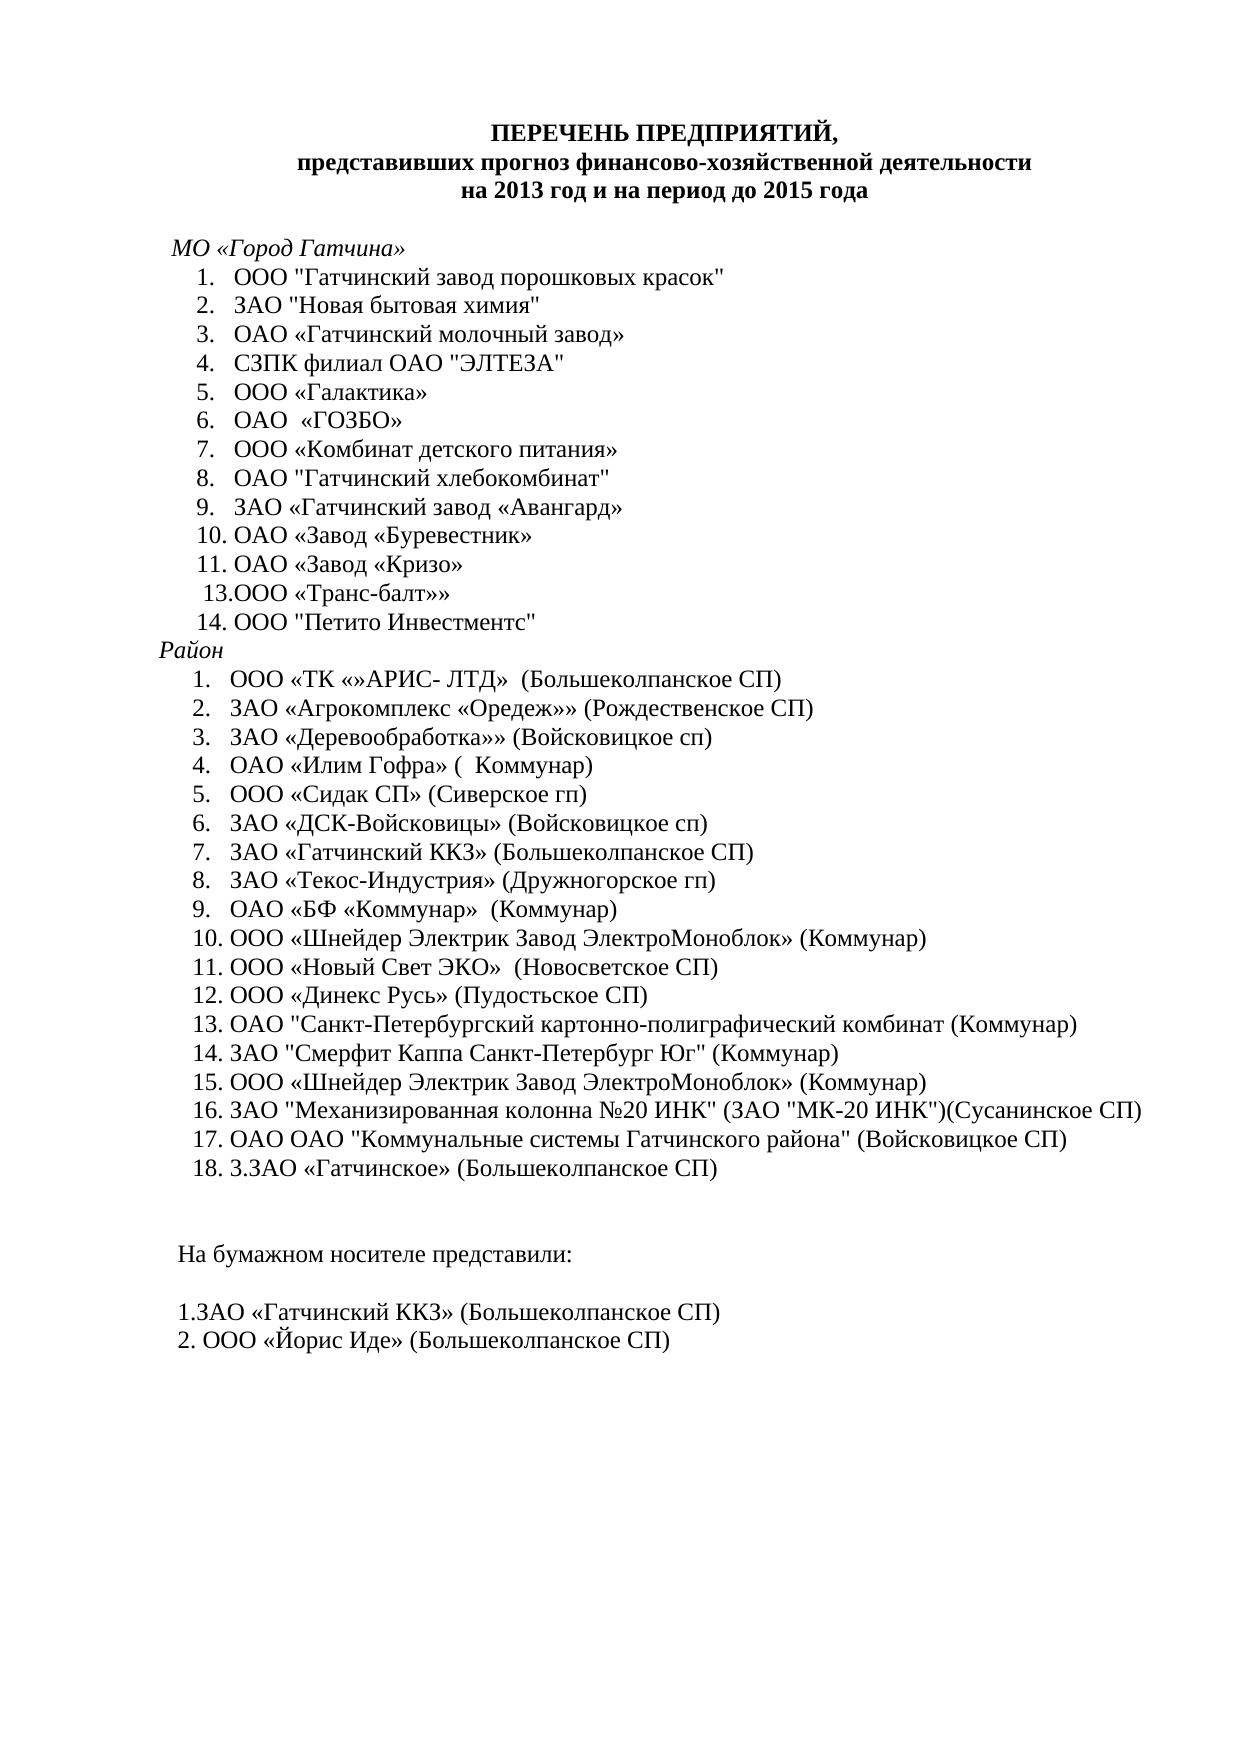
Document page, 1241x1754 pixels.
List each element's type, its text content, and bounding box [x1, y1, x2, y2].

list ЗАО "Смерфит Каппа Санкт-Петербург Юг" (Коммунар) [192, 1038, 1152, 1067]
list ОАО «БФ «Коммунар» (Коммунар) [192, 894, 1152, 923]
list ОАО «Завод «Буревестник» [196, 521, 1152, 549]
text МО «Город Гатчина» [158, 233, 1152, 262]
text Район [158, 636, 1152, 664]
list ЗАО «Текос-Индустрия» (Дружногорское гп) [192, 866, 1152, 894]
list ЗАО "Механизированная колонна №20 ИНК" (ЗАО "МК-20 ИНК")(Сусанинское СП) [192, 1096, 1152, 1124]
text представивших прогноз финансово-хозяйственной деятельности [177, 147, 1152, 176]
text На бумажном носителе представили: [177, 1239, 1152, 1268]
list ОАО "Гатчинский хлебокомбинат" [196, 463, 1152, 492]
text 2. ООО «Йорис Иде» (Большеколпанское СП) [177, 1326, 1152, 1354]
list OOO «Шнейдер Электрик Завод ЭлектроМоноблок» (Коммунар) [192, 923, 1152, 952]
list ЗАО «Гатчинский ККЗ» (Большеколпанское СП) [192, 837, 1152, 866]
list ОАО "Санкт-Петербургский картонно-полиграфический комбинат (Коммунар) [192, 1009, 1152, 1038]
list ЗАО «Деревообработка»» (Войсковицкое сп) [192, 722, 1152, 751]
list ООО «Шнейдер Электрик Завод ЭлектроМоноблок» (Коммунар) [192, 1067, 1152, 1096]
list СЗПК филиал ОАО "ЭЛТЕЗА" [196, 348, 1152, 377]
list ЗАО «ДСК-Войсковицы» (Войсковицкое сп) [192, 808, 1152, 837]
list ООО «ТК «»АРИС- ЛТД» (Большеколпанское СП) [192, 664, 1152, 693]
list ЗАО "Новая бытовая химия" [196, 291, 1152, 319]
text ПЕРЕЧЕНЬ ПРЕДПРИЯТИЙ, [177, 118, 1152, 147]
list ООО «Динекс Русь» (Пудостьское СП) [192, 981, 1152, 1009]
list ОАО «Илим Гофра» ( Коммунар) [192, 751, 1152, 779]
list ООО «Комбинат детского питания» [196, 434, 1152, 463]
list ООО «Сидак СП» (Сиверское гп) [192, 779, 1152, 808]
list ООО «Галактика» [196, 377, 1152, 406]
list ОАО «ГОЗБО» [196, 406, 1152, 434]
list ЗАО «Агрокомплекс «Оредеж»» (Рождественское СП) [192, 693, 1152, 722]
list ЗАО «Гатчинский завод «Авангард» [196, 492, 1152, 521]
text на 2013 год и на период до 2015 года [177, 176, 1152, 204]
text 1.ЗАО «Гатчинский ККЗ» (Большеколпанское СП) [177, 1297, 1152, 1326]
list ОАО «Завод «Кризо» [196, 549, 1152, 578]
list ОАО ОАО "Коммунальные системы Гатчинского района" (Войсковицкое СП) [192, 1124, 1152, 1153]
text 14. ООО "Петито Инвестментс" [196, 607, 1152, 636]
list ОАО «Гатчинский молочный завод» [196, 319, 1152, 348]
text 13.ООО «Транс-балт»» [196, 578, 1152, 607]
list 3.ЗАО «Гатчинское» (Большеколпанское СП) [192, 1153, 1152, 1182]
list ООО «Новый Свет ЭКО» (Новосветское СП) [192, 952, 1152, 981]
list ООО "Гатчинский завод порошковых красок" [196, 262, 1152, 291]
